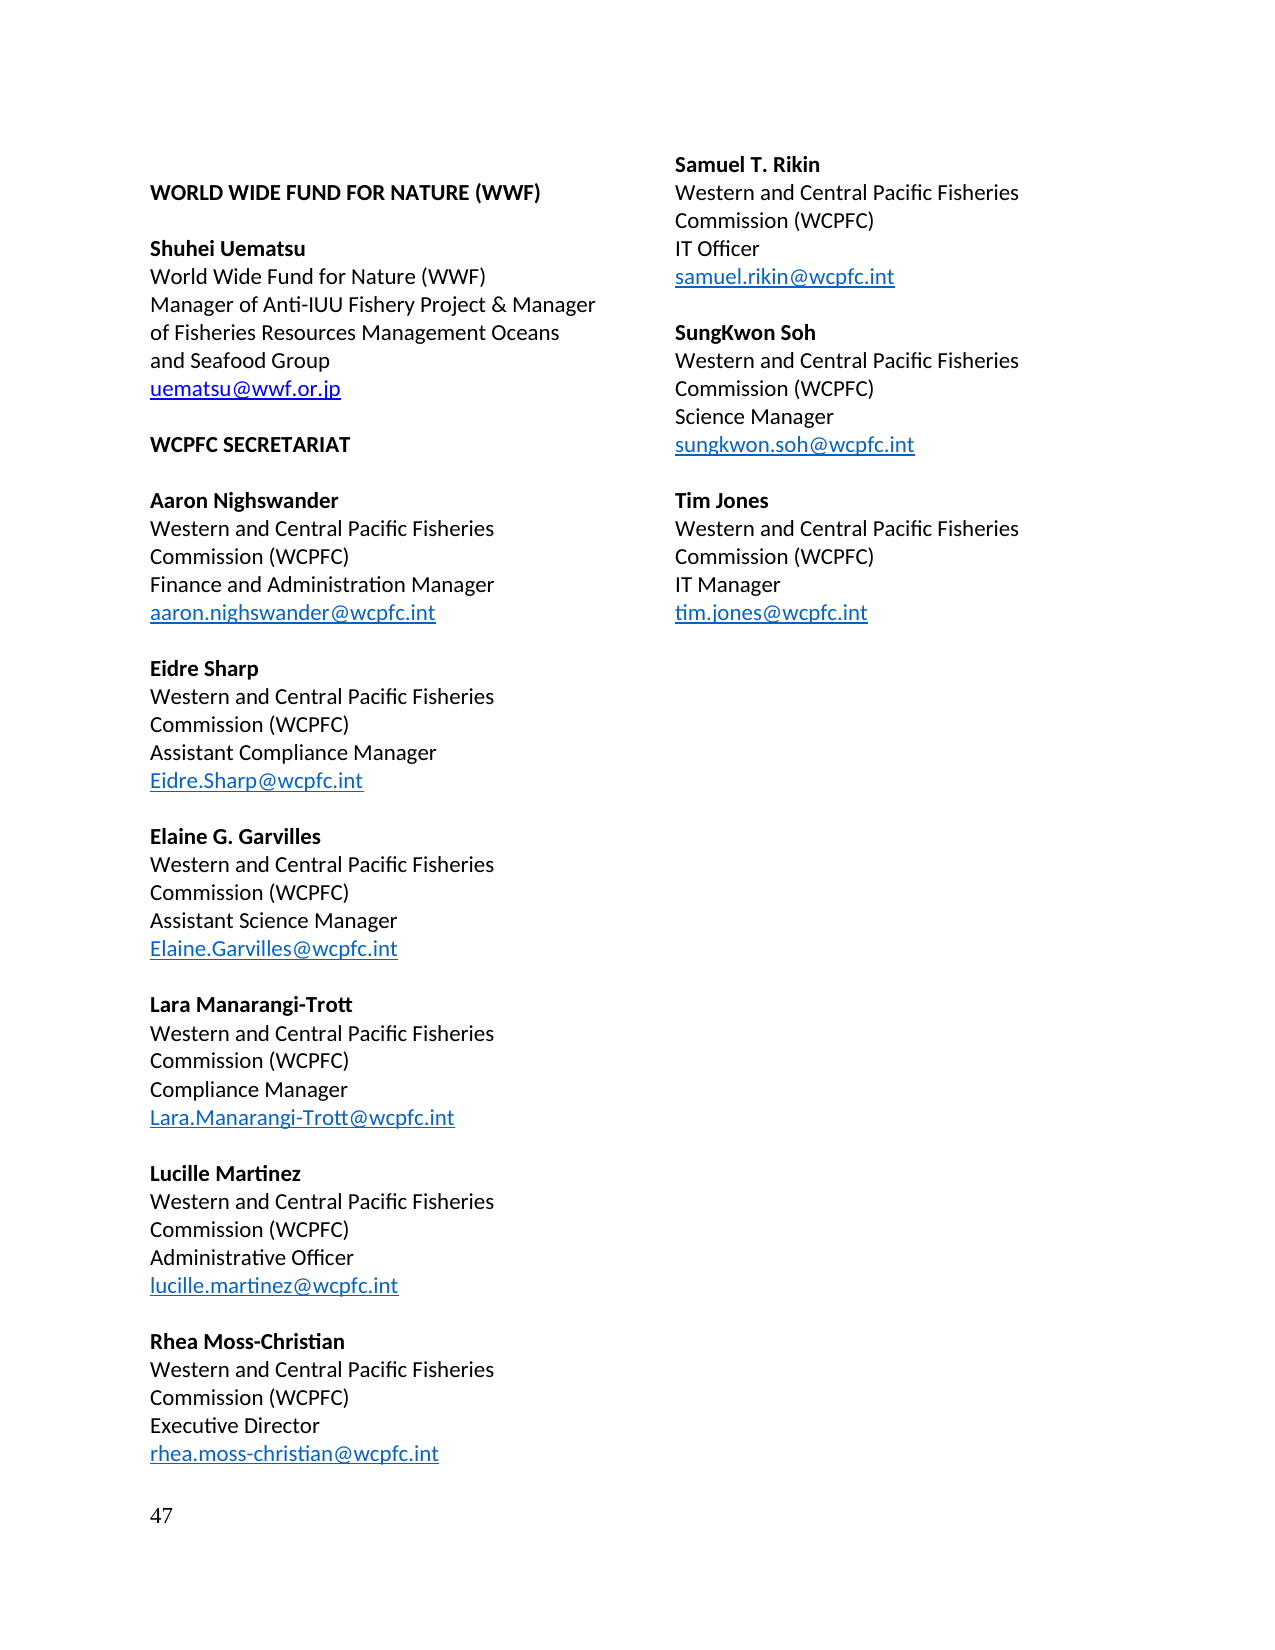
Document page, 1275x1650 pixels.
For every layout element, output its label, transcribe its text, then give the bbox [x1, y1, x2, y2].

text Western and Central Pacific Fisheries Commission (WCPFC) [150, 1019, 600, 1075]
text Executive Director [150, 1411, 600, 1439]
text Lucille Martinez [150, 1159, 600, 1187]
text Eidre.Sharp@wcpfc.int [150, 766, 600, 794]
text Rhea Moss-Christian [150, 1327, 600, 1355]
text Shuhei Uematsu [150, 234, 600, 262]
text IT Manager [675, 570, 1125, 598]
text Lara Manarangi-Trott [150, 991, 600, 1019]
text Assistant Compliance Manager [150, 738, 600, 766]
text World Wide Fund for Nature (WWF) [150, 262, 600, 290]
text Western and Central Pacific Fisheries Commission (WCPFC) [150, 514, 600, 570]
text Elaine.Garvilles@wcpfc.int [150, 934, 600, 963]
text Western and Central Pacific Fisheries Commission (WCPFC) [675, 178, 1125, 234]
text sungkwon.soh@wcpfc.int [675, 430, 1125, 458]
text Manager of Anti-IUU Fishery Project & Manager of Fisheries Resources Management Oceans and Seafood Group [150, 290, 600, 374]
text Tim Jones [675, 486, 1125, 514]
text WORLD WIDE FUND FOR NATURE (WWF) [150, 178, 600, 206]
text Aaron Nighswander [150, 486, 600, 514]
text tim.jones@wcpfc.int [675, 598, 1125, 626]
text aaron.nighswander@wcpfc.int [150, 598, 600, 626]
text lucille.martinez@wcpfc.int [150, 1271, 600, 1299]
text Western and Central Pacific Fisheries Commission (WCPFC) [675, 346, 1125, 402]
text IT Officer [675, 234, 1125, 262]
text Finance and Administration Manager [150, 570, 600, 598]
text rhea.moss-christian@wcpfc.int [150, 1439, 600, 1467]
text Science Manager [675, 402, 1125, 430]
text Western and Central Pacific Fisheries Commission (WCPFC) [150, 1355, 600, 1411]
text WCPFC SECRETARIAT [150, 430, 600, 458]
text uematsu@wwf.or.jp [150, 374, 600, 402]
text Assistant Science Manager [150, 907, 600, 934]
text Elaine G. Garvilles [150, 822, 600, 851]
text Compliance Manager [150, 1075, 600, 1103]
text Western and Central Pacific Fisheries Commission (WCPFC) [675, 514, 1125, 570]
text Eidre Sharp [150, 654, 600, 682]
text Western and Central Pacific Fisheries Commission (WCPFC) [150, 1187, 600, 1243]
text samuel.rikin@wcpfc.int [675, 262, 1125, 290]
text Lara.Manarangi-Trott@wcpfc.int [150, 1103, 600, 1131]
text SungKwon Soh [675, 318, 1125, 346]
text Western and Central Pacific Fisheries Commission (WCPFC) [150, 682, 600, 738]
text Samuel T. Rikin [675, 150, 1125, 178]
text Administrative Officer [150, 1243, 600, 1271]
text Western and Central Pacific Fisheries Commission (WCPFC) [150, 851, 600, 907]
